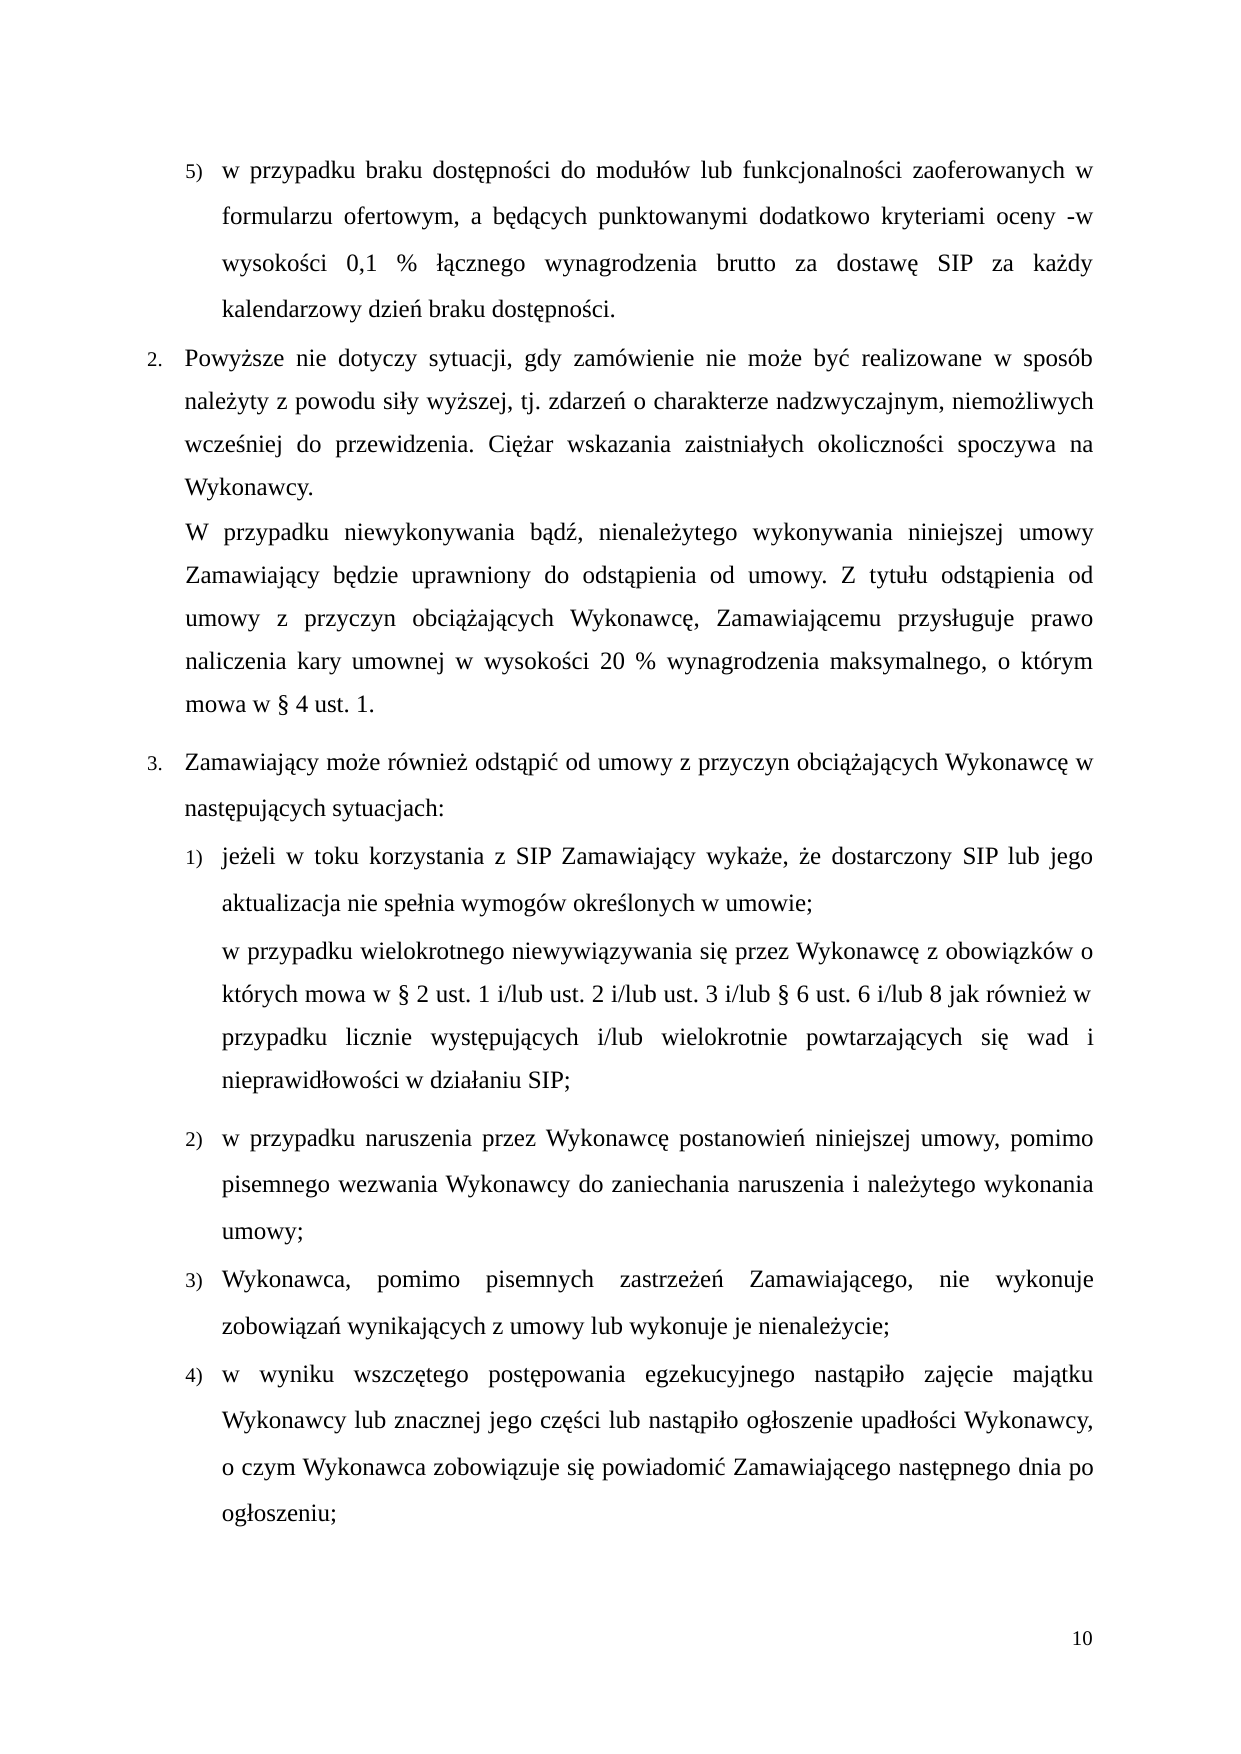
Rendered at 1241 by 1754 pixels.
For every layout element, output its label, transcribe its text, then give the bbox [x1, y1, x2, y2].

list jeżeli w toku korzystania z SIP Zamawiający wykaże, że dostarczony SIP lub jego aktualizacja nie spełnia wymogów określonych w umowie; [185, 841, 1094, 917]
list Zamawiający może również odstąpić od umowy z przyczyn obciążających Wykonawcę w następujących sytuacjach: [147, 747, 1094, 822]
list w przypadku braku dostępności do modułów lub funkcjonalności zaoferowanych w formularzu ofertowym, a będących punktowanymi dodatkowo kryteriami oceny -w wysokości 0,1 % łącznego wynagrodzenia brutto za dostawę SIP za każdy kalendarzowy dzień braku dostępności. [185, 155, 1094, 323]
text W przypadku niewykonywania bądź, nienależytego wykonywania niniejszej umowy Zamawiający będzie uprawniony do odstąpienia od umowy. Z tytułu odstąpienia od umowy z przyczyn obciążających Wykonawcę, Zamawiającemu przysługuje prawo naliczenia kary umownej w wysokości 20 % wynagrodzenia maksymalnego, o którym mowa w § 4 ust. 1. [185, 517, 1094, 718]
list w wyniku wszczętego postępowania egzekucyjnego nastąpiło zajęcie majątku Wykonawcy lub znacznej jego części lub nastąpiło ogłoszenie upadłości Wykonawcy, o czym Wykonawca zobowiązuje się powiadomić Zamawiającego następnego dnia po ogłoszeniu; [185, 1359, 1094, 1527]
list Wykonawca, pomimo pisemnych zastrzeżeń Zamawiającego, nie wykonuje zobowiązań wynikających z umowy lub wykonuje je nienależycie; [185, 1264, 1094, 1339]
list Powyższe nie dotyczy sytuacji, gdy zamówienie nie może być realizowane w sposób należyty z powodu siły wyższej, tj. zdarzeń o charakterze nadzwyczajnym, niemożliwych wcześniej do przewidzenia. Ciężar wskazania zaistniałych okoliczności spoczywa na Wykonawcy. [147, 343, 1094, 501]
list w przypadku naruszenia przez Wykonawcę postanowień niniejszej umowy, pomimo pisemnego wezwania Wykonawcy do zaniechania naruszenia i należytego wykonania umowy; [185, 1123, 1094, 1245]
text w przypadku wielokrotnego niewywiązywania się przez Wykonawcę z obowiązków o których mowa w § 2 ust. 1 i/lub ust. 2 i/lub ust. 3 i/lub § 6 ust. 6 i/lub 8 jak również w przypadku licznie występujących i/lub wielokrotnie powtarzających się wad i nieprawidłowości w działaniu SIP; [222, 936, 1094, 1094]
